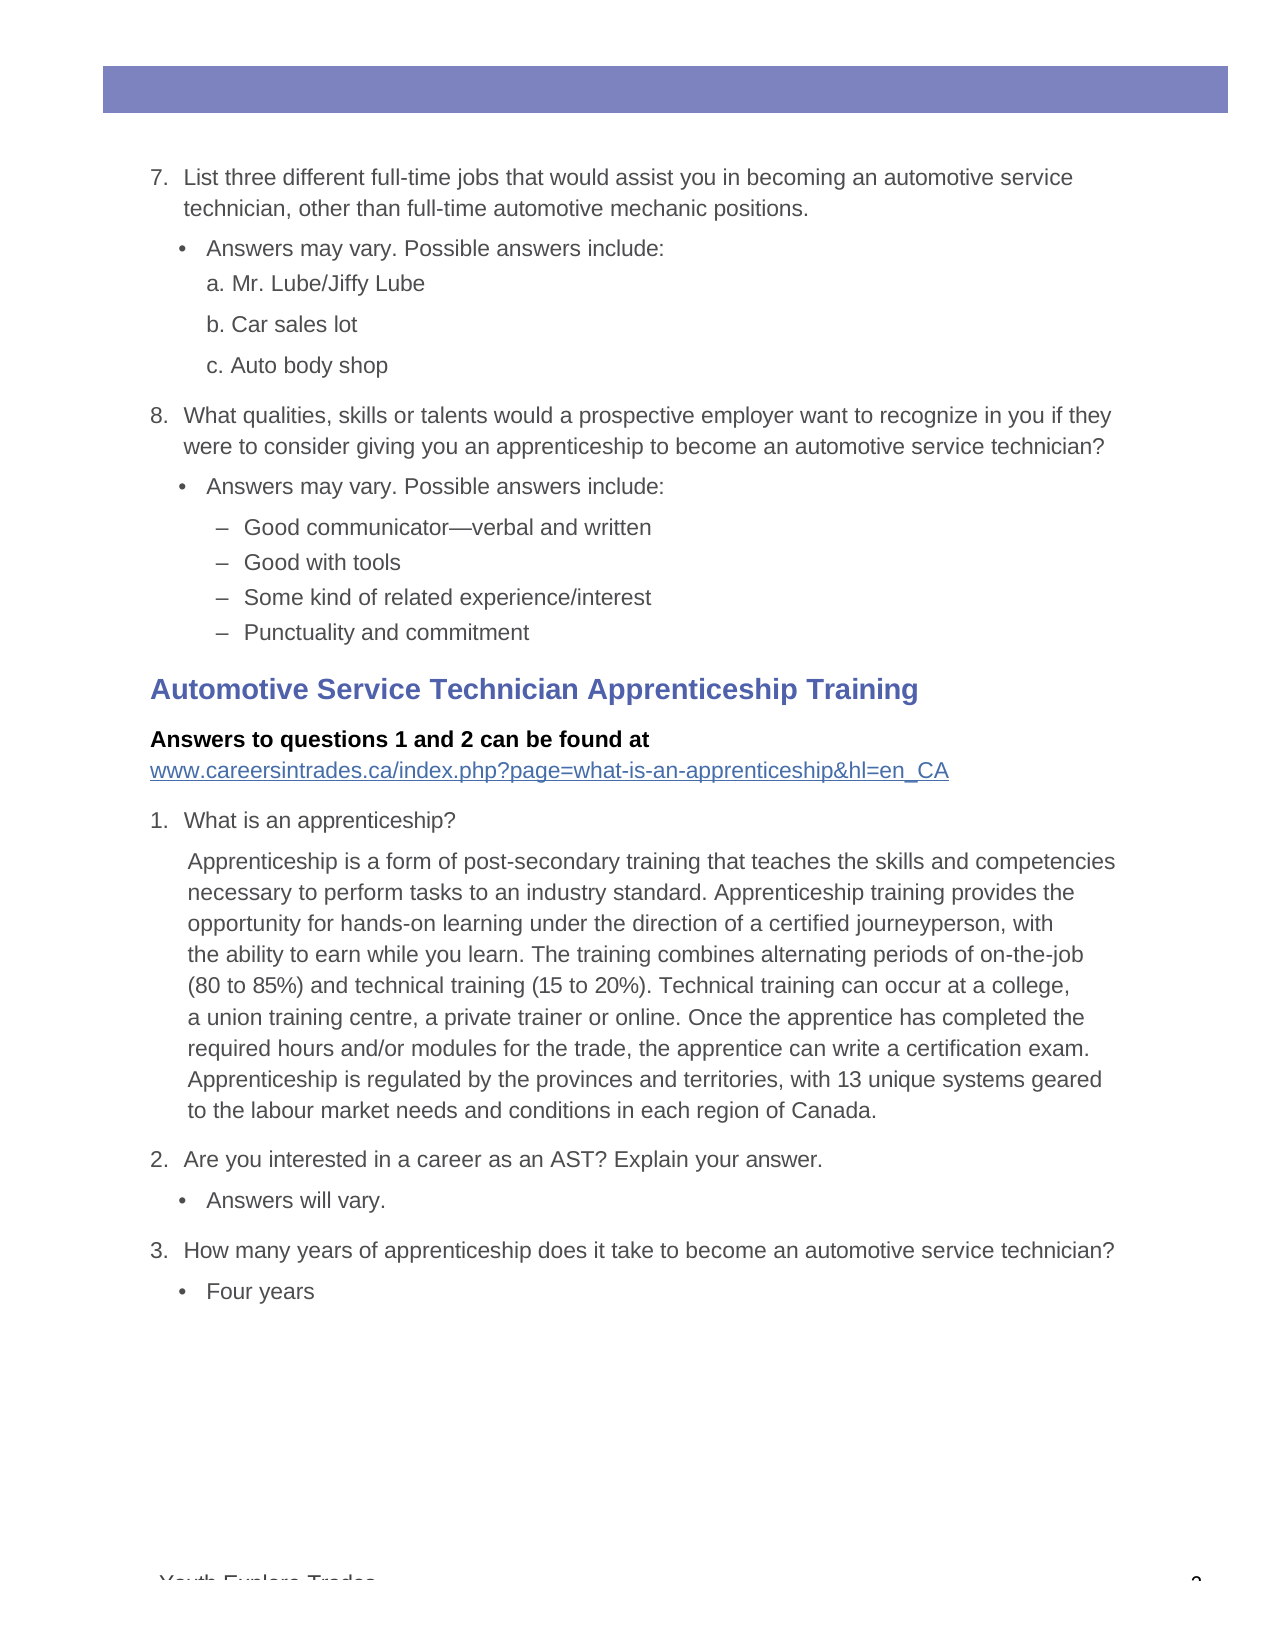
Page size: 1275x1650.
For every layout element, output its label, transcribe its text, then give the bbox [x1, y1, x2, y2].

text a union training centre, a private trainer or online. Once the apprentice has completed the required hours and/or modules for the trade, the apprentice can write a certification exam. Apprenticeship is regulated by the provinces and territories, with 13 unique systems geared to the labour market needs and conditions in each region of Canada. [187, 1003, 1111, 1123]
subtitle Answers to questions 1 and 2 can be found at [150, 726, 1239, 752]
text www.careersintrades.ca/index.php?page=what-is-an-apprenticeship&hl=en_CA [150, 757, 1239, 784]
text the ability to earn while you learn. The training combines alternating periods of on-the-job (80 to 85%) and technical training (15 to 20%). Technical training can occur at a college, [187, 941, 1111, 999]
list What qualities, skills or talents would a prospective employer want to recognize in you if they were to consider giving you an apprenticeship to become an automotive service technician? [150, 402, 1117, 459]
list List three different full-time jobs that would assist you in becoming an automotive service technician, other than full-time automotive mechanic positions. [150, 164, 1079, 221]
list Answers will vary. [178, 1187, 1239, 1213]
subtitle Automotive Service Technician Apprenticeship Training [150, 672, 1239, 706]
list How many years of apprenticeship does it take to become an automotive service technician? [150, 1237, 1239, 1263]
list Answers may vary. Possible answers include: [178, 235, 1239, 262]
list Answers may vary. Possible answers include: [178, 473, 1239, 499]
list Four years [178, 1278, 1239, 1304]
list Some kind of related experience/interest [216, 584, 1239, 610]
text Apprenticeship is a form of post-secondary training that teaches the skills and competencies necessary to perform tasks to an industry standard. Apprenticeship training provides the opportunity for hands-on learning under the direction of a certified journeyperson, with [187, 848, 1169, 936]
list Good with tools [216, 549, 1239, 575]
list Good communicator—verbal and written [216, 514, 1239, 540]
list What is an apprenticeship? [150, 807, 1239, 834]
list Auto body shop [206, 352, 1239, 378]
list Mr. Lube/Jiffy Lube [206, 270, 1239, 297]
list Car sales lot [206, 311, 1239, 337]
list Are you interested in a career as an AST? Explain your answer. [150, 1146, 1239, 1173]
list Punctuality and commitment [216, 619, 1239, 645]
